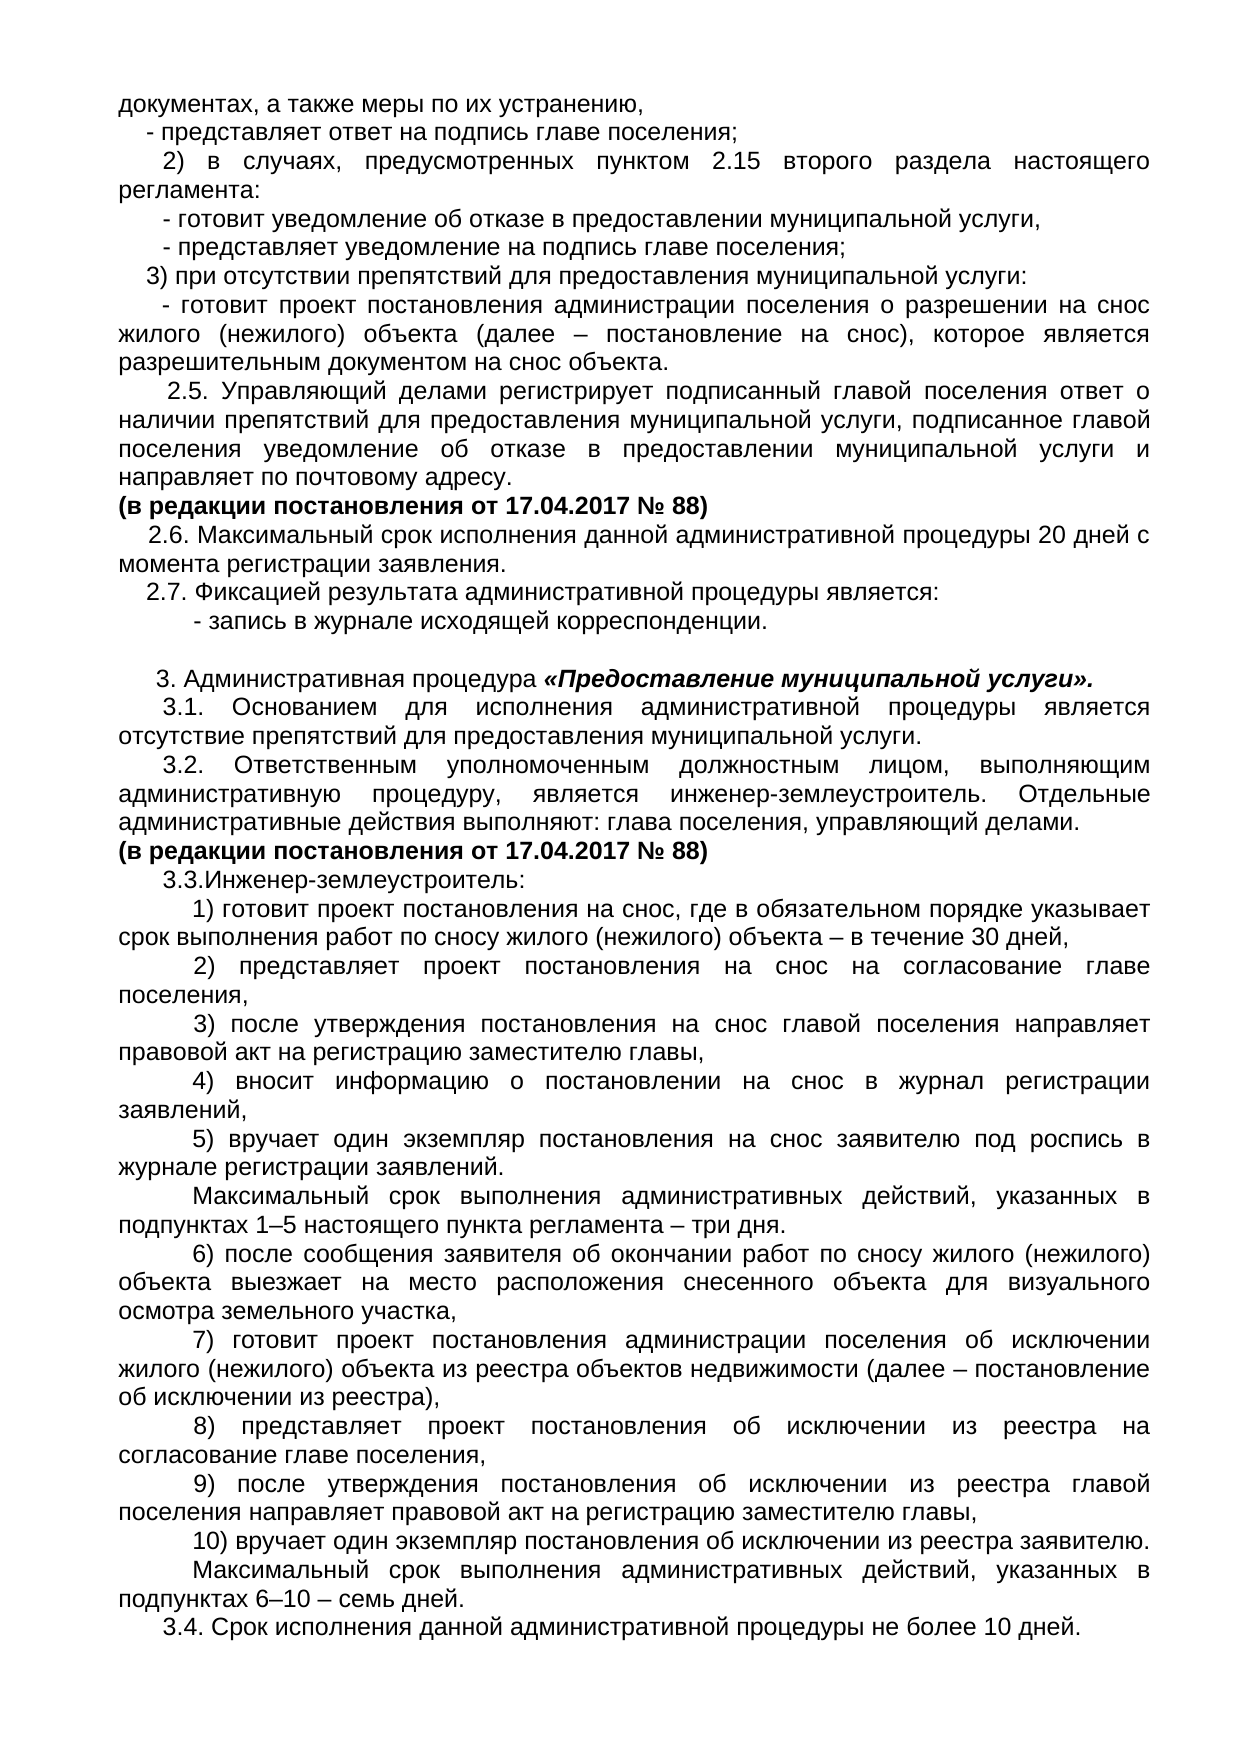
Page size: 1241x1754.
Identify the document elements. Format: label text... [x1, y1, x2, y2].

text - представляет ответ на подпись главе поселения; [118, 117, 1152, 146]
text 3.2. Ответственным уполномоченным должностным лицом, выполняющим административную процедуру, является инженер-землеустроитель. Отдельные административные действия выполняют: глава поселения, управляющий делами. [118, 750, 1152, 836]
text 9) после утверждения постановления об исключении из реестра главой поселения направляет правовой акт на регистрацию заместителю главы, [118, 1469, 1152, 1526]
text 2.7. Фиксацией результата административной процедуры является: [118, 577, 1152, 606]
text 2.5. Управляющий делами регистрирует подписанный главой поселения ответ о наличии препятствий для предоставления муниципальной услуги, подписанное главой поселения уведомление об отказе в предоставлении муниципальной услуги и направляет по почтовому адресу. [118, 376, 1152, 491]
text 10) вручает один экземпляр постановления об исключении из реестра заявителю. [118, 1526, 1152, 1555]
text Максимальный срок выполнения административных действий, указанных в подпунктах 1–5 настоящего пункта регламента – три дня. [118, 1181, 1152, 1239]
text 3. Административная процедура «Предоставление муниципальной услуги». [156, 664, 1152, 692]
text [118, 89, 1152, 117]
text 3.3.Инженер-землеустроитель: [118, 865, 1152, 894]
text 3) при отсутствии препятствий для предоставления муниципальной услуги: [118, 261, 1152, 290]
text 4) вносит информацию о постановлении на снос в журнал регистрации заявлений, [118, 1066, 1152, 1124]
text 2.6. Максимальный срок исполнения данной административной процедуры 20 дней с момента регистрации заявления. [118, 520, 1152, 577]
text 6) после сообщения заявителя об окончании работ по сносу жилого (нежилого) объекта выезжает на место расположения снесенного объекта для визуального осмотра земельного участка, [118, 1239, 1152, 1325]
text 2) в случаях, предусмотренных пунктом 2.15 второго раздела настоящего регламента: [118, 146, 1152, 204]
text - запись в журнале исходящей корреспонденции. [118, 606, 1152, 635]
text 3) после утверждения постановления на снос главой поселения направляет правовой акт на регистрацию заместителю главы, [118, 1009, 1152, 1066]
text 2) представляет проект постановления на снос на согласование главе поселения, [118, 951, 1152, 1009]
text - готовит проект постановления администрации поселения о разрешении на снос жилого (нежилого) объекта (далее – постановление на снос), которое является разрешительным документом на снос объекта. [118, 290, 1152, 376]
text 1) готовит проект постановления на снос, где в обязательном порядке указывает срок выполнения работ по сносу жилого (нежилого) объекта – в течение 30 дней, [118, 894, 1152, 951]
text 7) готовит проект постановления администрации поселения об исключении жилого (нежилого) объекта из реестра объектов недвижимости (далее – постановление об исключении из реестра), [118, 1325, 1152, 1411]
text (в редакции постановления от 17.04.2017 № 88) [118, 836, 1152, 865]
text 5) вручает один экземпляр постановления на снос заявителю под роспись в журнале регистрации заявлений. [118, 1124, 1152, 1181]
text 3.4. Срок исполнения данной административной процедуры не более 10 дней. [118, 1612, 1152, 1641]
text - готовит уведомление об отказе в предоставлении муниципальной услуги, [118, 204, 1152, 232]
text 3.1. Основанием для исполнения административной процедуры является отсутствие препятствий для предоставления муниципальной услуги. [118, 692, 1152, 750]
text (в редакции постановления от 17.04.2017 № 88) [118, 491, 1152, 520]
text - представляет уведомление на подпись главе поселения; [118, 232, 1152, 261]
text Максимальный срок выполнения административных действий, указанных в подпунктах 6–10 – семь дней. [118, 1555, 1152, 1612]
text 8) представляет проект постановления об исключении из реестра на согласование главе поселения, [118, 1411, 1152, 1469]
